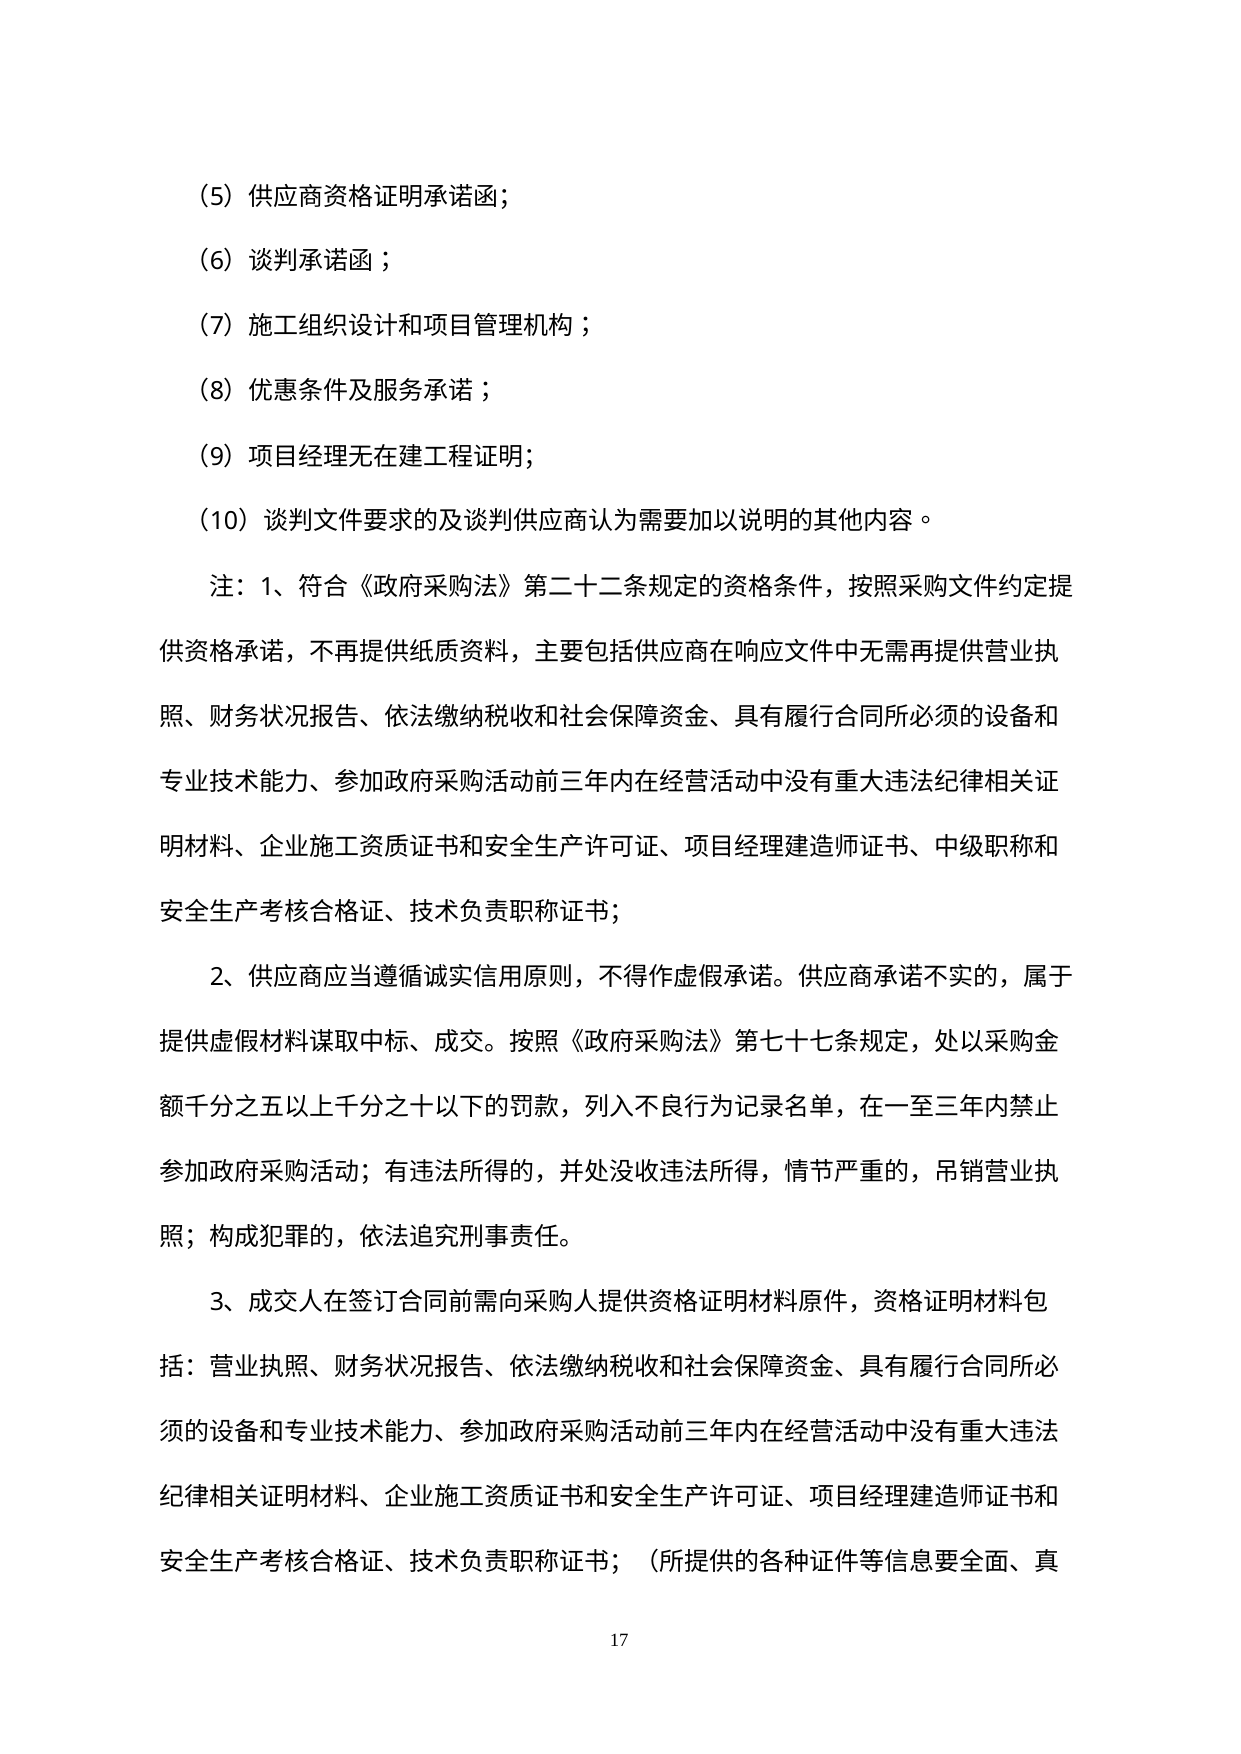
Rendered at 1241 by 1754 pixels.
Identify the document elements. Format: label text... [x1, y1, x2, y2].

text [159, 1267, 1078, 1592]
text （6）谈判承诺函； [159, 227, 1078, 292]
text （9）项目经理无在建工程证明； [159, 422, 1078, 487]
text （7）施工组织设计和项目管理机构； [159, 292, 1078, 357]
text （5）供应商资格证明承诺函； [159, 162, 1078, 227]
text 2、供应商应当遵循诚实信用原则，不得作虚假承诺。供应商承诺不实的，属于提供虚假材料谋取中标、成交。按照《政府采购法》第七十七条规定，处以采购金额千分之五以上千分之十以下的罚款，列入不良行为记录名单，在一至三年内禁止参加政府采购活动；有违法所得的，并处没收违法所得，情节严重的，吊销营业执照；构成犯罪的，依法追究刑事责任。 [159, 942, 1078, 1267]
text （8）优惠条件及服务承诺； [159, 357, 1078, 422]
text （10）谈判文件要求的及谈判供应商认为需要加以说明的其他内容。 [159, 487, 1078, 552]
text 注：1、符合《政府采购法》第二十二条规定的资格条件，按照采购文件约定提供资格承诺，不再提供纸质资料，主要包括供应商在响应文件中无需再提供营业执照、财务状况报告、依法缴纳税收和社会保障资金、具有履行合同所必须的设备和专业技术能力、参加政府采购活动前三年内在经营活动中没有重大违法纪律相关证明材料、企业施工资质证书和安全生产许可证、项目经理建造师证书、中级职称和安全生产考核合格证、技术负责职称证书； [159, 552, 1078, 942]
